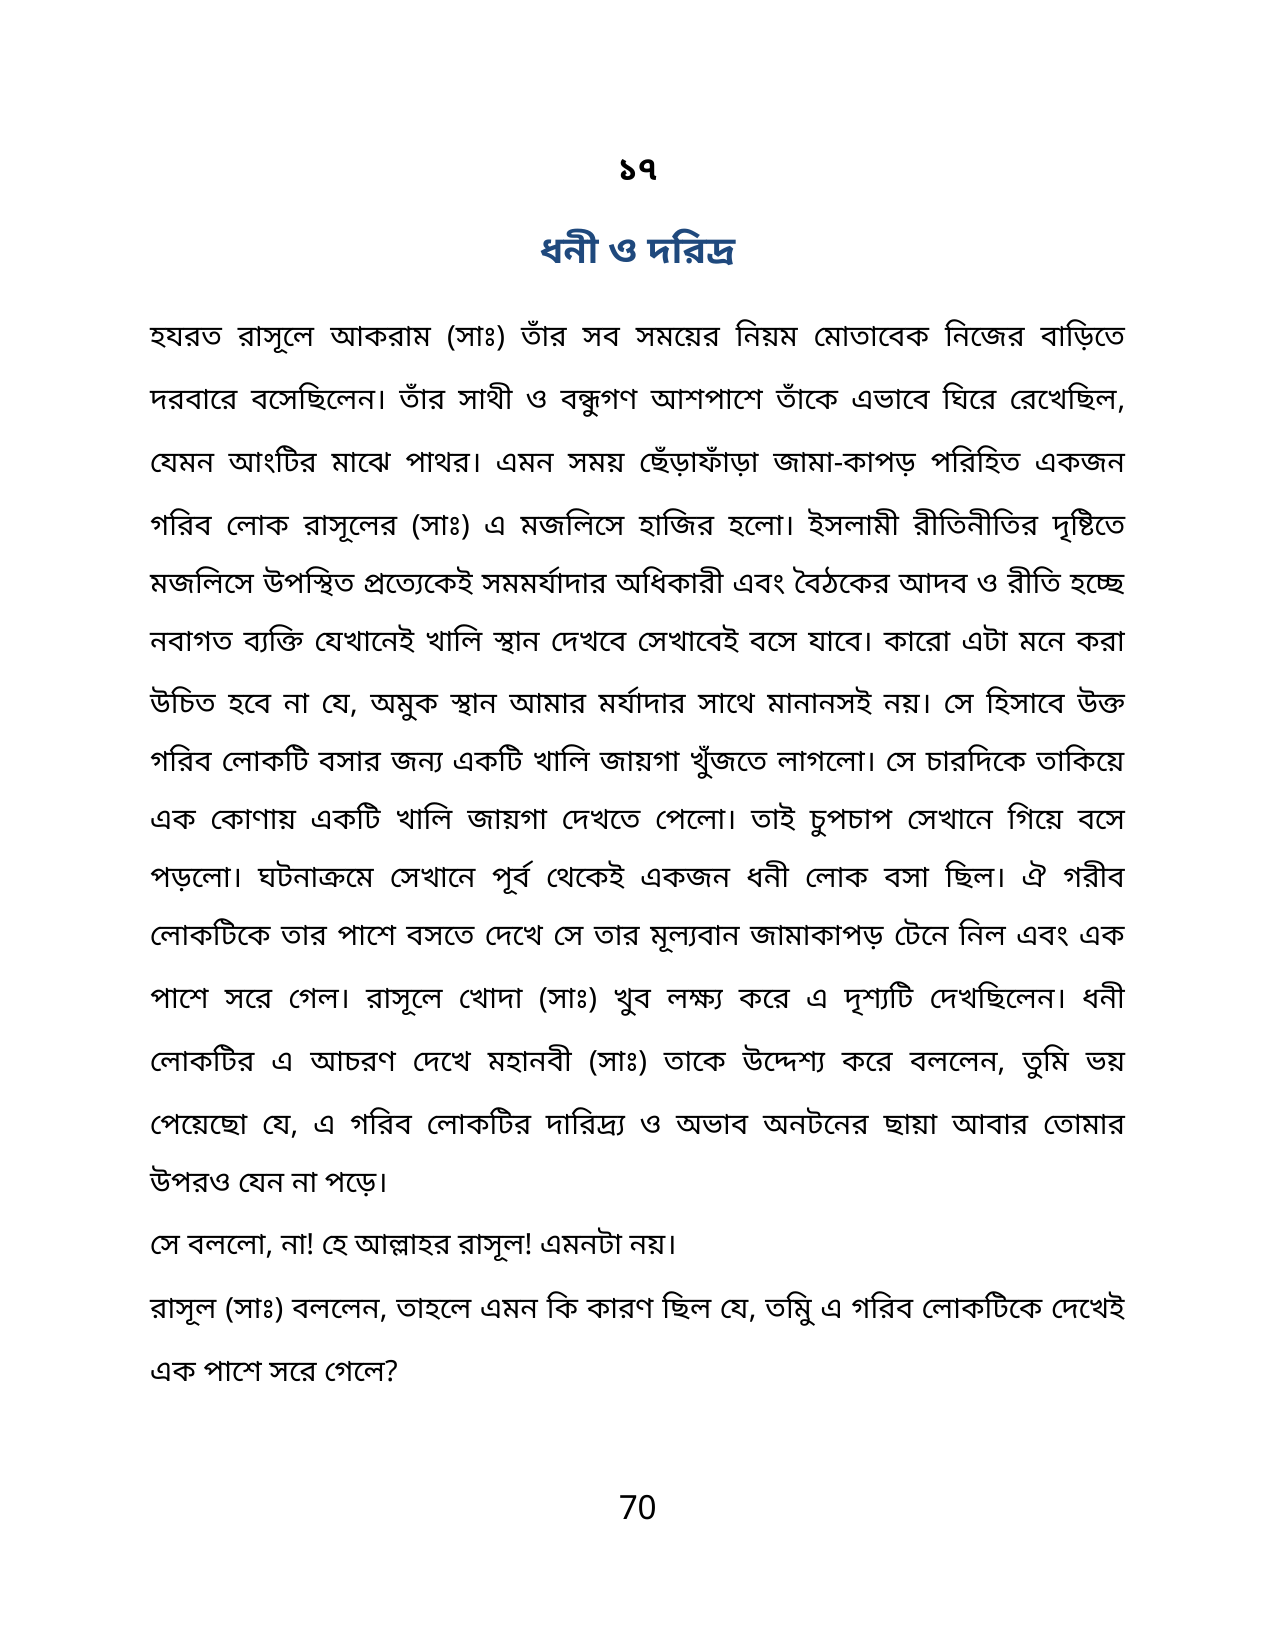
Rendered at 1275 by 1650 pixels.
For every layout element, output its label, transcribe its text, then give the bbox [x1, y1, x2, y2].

text রাসূল (সাঃ) বললেন, তাহলে এমন কি কারণ ছিল যে, তমিু এ গরিব লোকটিকে দেখেই এক পাশে সরে গেলে? [150, 1288, 1125, 1393]
text ১৭ [150, 150, 1125, 194]
text হযরত রাসূলে আকরাম (সাঃ) তাঁর সব সময়ের নিয়ম মোতাবেক নিজের বাড়িতে দরবারে বসেছিলেন। তাঁর সাথী ও বন্ধুগণ আশপাশে তাঁকে এভাবে ঘিরে রেখেছিল, যেমন আংটির মাঝে পাথর। এমন সময় ছেঁড়াফাঁড়া জামা-কাপড় পরিহিত একজন গরিব লোক রাসূলের (সাঃ) এ মজলিসে হাজির হলো। ইসলামী রীতিনীতির দৃষ্টিতে মজলিসে উপস্থিত প্রত্যেকেই সমমর্যাদার অধিকারী এবং বৈঠকের আদব ও রীতি হচ্ছে নবাগত ব্যক্তি যেখানেই খালি স্থান দেখবে সেখাবেই বসে যাবে। কারো এটা মনে করা উচিত হবে না যে, অমুক স্থান আমার মর্যাদার সাথে মানানসই নয়। সে হিসাবে উক্ত গরিব লোকটি বসার জন্য একটি খালি জায়গা খুঁজতে লাগলো। সে চারদিকে তাকিয়ে এক কোণায় একটি খালি জায়গা দেখতে পেলো। তাই চুপচাপ সেখানে গিয়ে বসে পড়লো। ঘটনাক্রমে সেখানে পূর্ব থেকেই একজন ধনী লোক বসা ছিল। ঐ গরীব লোকটিকে তার পাশে বসতে দেখে সে তার মূল্যবান জামাকাপড় টেনে নিল এবং এক পাশে সরে গেল। রাসূলে খোদা (সাঃ) খুব লক্ষ্য করে এ দৃশ্যটি দেখছিলেন। ধনী লোকটির এ আচরণ দেখে মহানবী (সাঃ) তাকে উদ্দেশ্য করে বললেন, তুমি ভয় পেয়েছো যে, এ গরিব লোকটির দারিদ্র্য ও অভাব অনটনের ছায়া আবার তোমার উপরও যেন না পড়ে। [150, 316, 1125, 1204]
text সে বললো, না! হে আল্লাহর রাসূল! এমনটা নয়। [150, 1223, 1125, 1266]
subtitle ধনী ও দরিদ্র [150, 229, 1125, 278]
